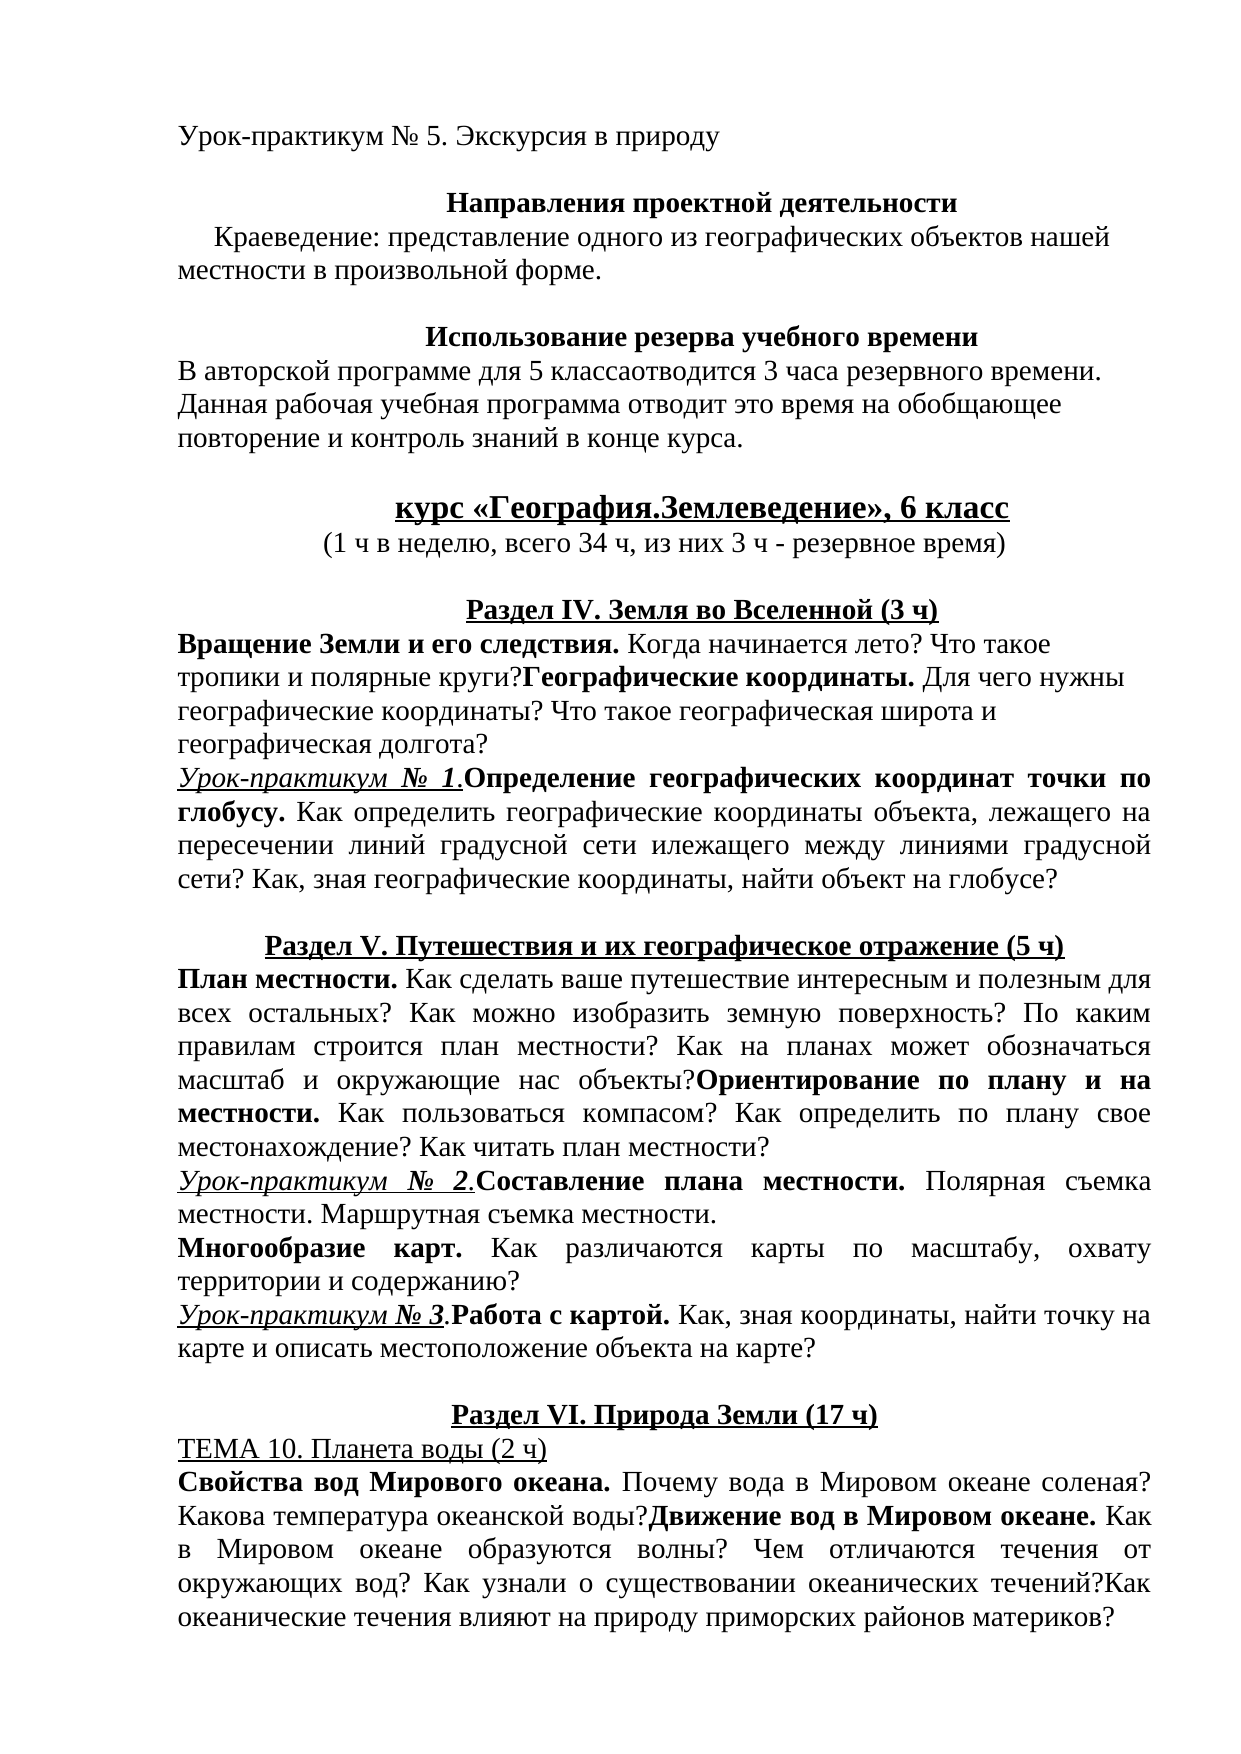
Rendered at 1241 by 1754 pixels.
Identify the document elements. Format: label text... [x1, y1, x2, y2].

text Свойства вод Мирового океана. Почему вода в Мировом океане соленая? Какова температура океанской воды?Движение вод в Мировом океане. Как в Мировом океане образуются волны? Чем отличаются течения от окружающих вод? Как узнали о существовании океанических течений?Как океанические течения влияют на природу приморских районов материков? [177, 1464, 1152, 1632]
text Урок-практикум № 1.Определение географических координат точки по глобусу. Как определить географические координаты объекта, лежащего на пересечении линий градусной сети илежащего между линиями градусной сети? Как, зная географические координаты, найти объект на глобусе? [177, 760, 1152, 894]
text Раздел V. Путешествия и их географическое отражение (5 ч) [177, 928, 1152, 961]
text Урок-практикум № 2.Составление плана местности. Полярная съемка местности. Маршрутная съемка местности. [177, 1163, 1152, 1230]
text Многообразие карт. Как различаются карты по масштабу, охвату территории и содержанию? [177, 1230, 1152, 1297]
text курс «География.Землеведение», 6 класс [252, 487, 1152, 525]
text Вращение Земли и его следствия. Когда начинается лето? Что такое тропики и полярные круги?Географические координаты. Для чего нужны географические координаты? Что такое географическая широта и географическая долгота? [177, 626, 1152, 760]
text (1 ч в неделю, всего 34 ч, из них 3 ч - резервное время) [177, 525, 1152, 559]
text Раздел IV. Земля во Вселенной (3 ч) [252, 592, 1152, 626]
text Урок-практикум № 5. Экскурсия в природу [177, 118, 1152, 152]
text Краеведение: представление одного из географических объектов нашей местности в произвольной форме. [177, 219, 1152, 286]
text Раздел VI. Природа Земли (17 ч) [177, 1397, 1152, 1431]
text План местности. Как сделать ваше путешествие интересным и полезным для всех остальных? Как можно изобразить земную поверхность? По каким правилам строится план местности? Как на планах может обозначаться масштаб и окружающие нас объекты?Ориентирование по плану и на местности. Как пользоваться компасом? Как определить по плану свое местонахождение? Как читать план местности? [177, 961, 1152, 1163]
text Использование резерва учебного времени [252, 319, 1152, 353]
text Направления проектной деятельности [252, 185, 1152, 219]
text Урок-практикум № 3.Работа с картой. Как, зная координаты, найти точку на карте и описать местоположение объекта на карте? [177, 1297, 1152, 1364]
text ТЕМА 10. Планета воды (2 ч) [177, 1431, 1152, 1464]
text В авторской программе для 5 классаотводится 3 часа резервного времени. Данная рабочая учебная программа отводит это время на обобщающее повторение и контроль знаний в конце курса. [177, 353, 1152, 453]
